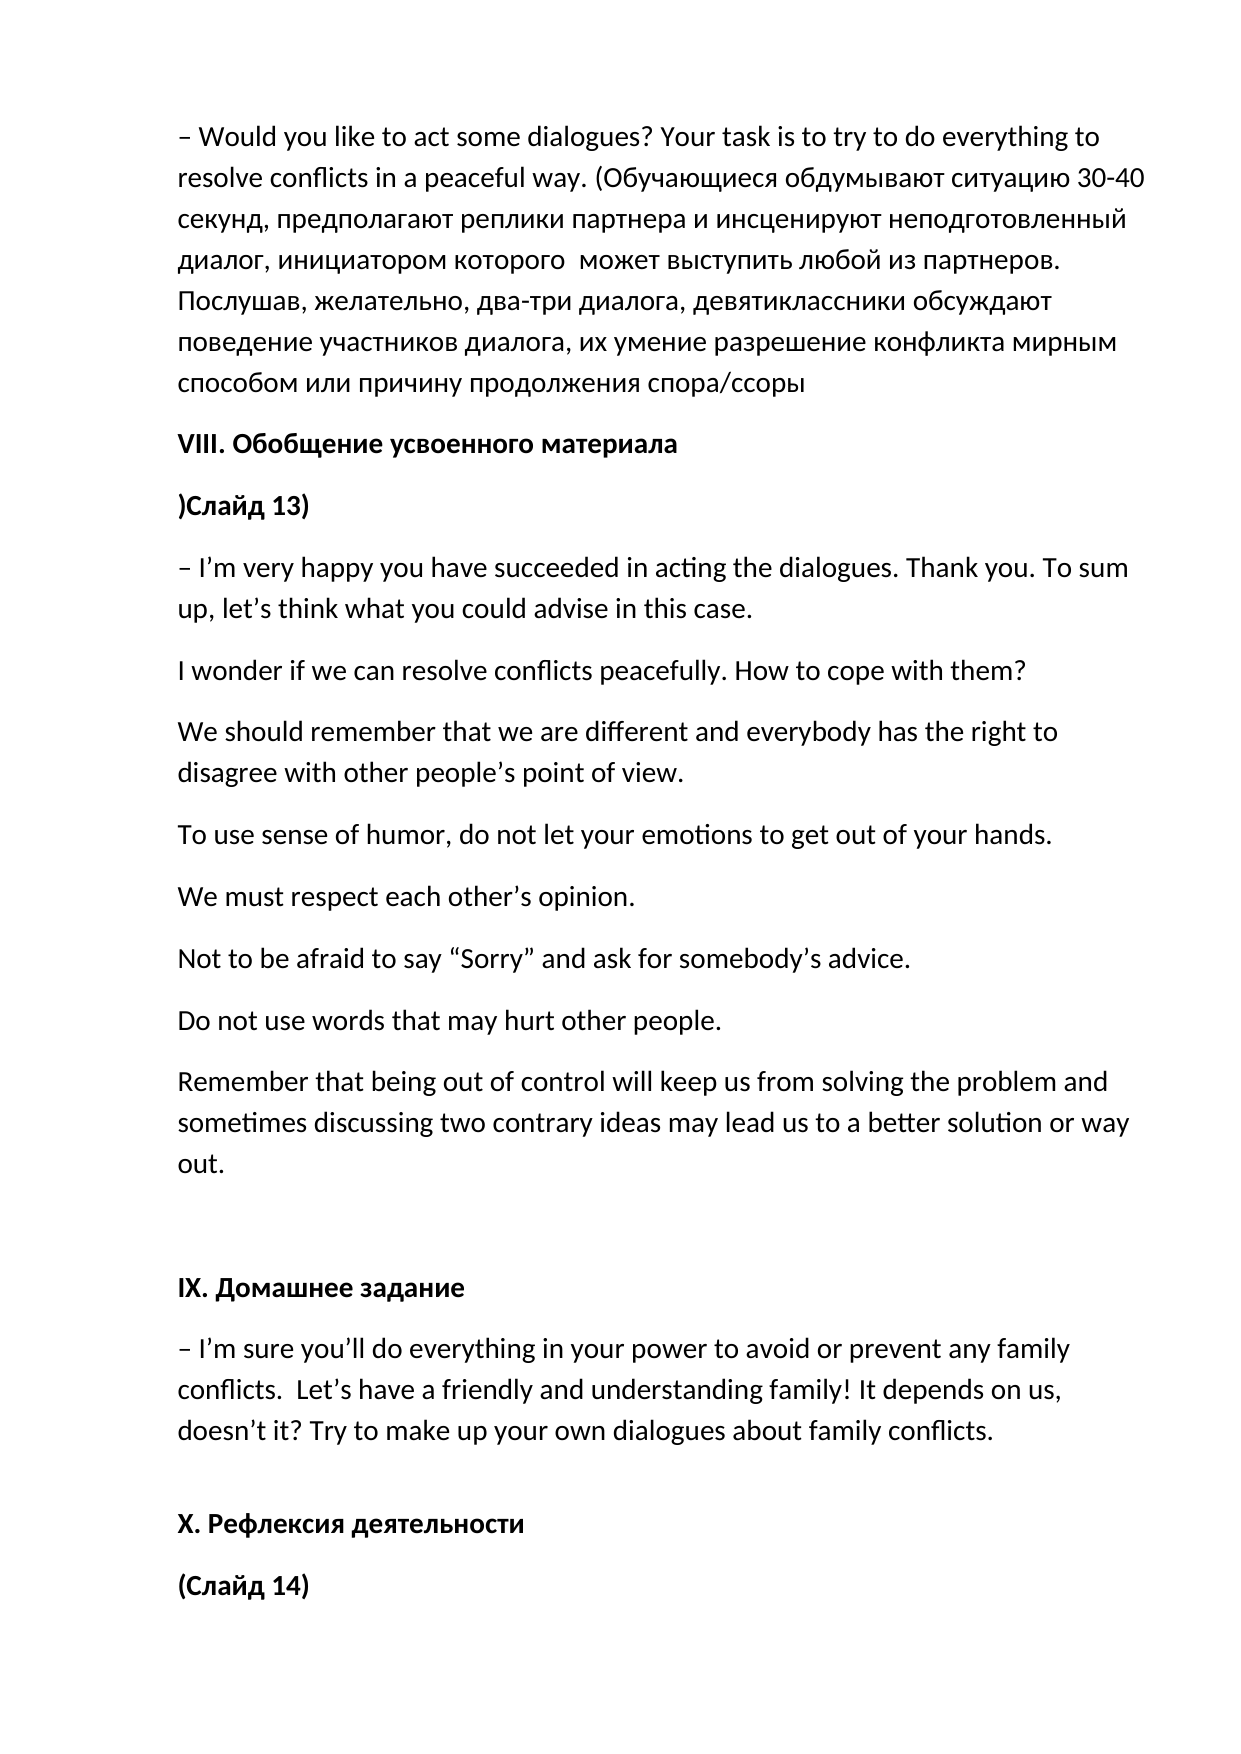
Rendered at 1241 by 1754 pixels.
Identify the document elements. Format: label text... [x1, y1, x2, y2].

text I wonder if we can resolve conflicts peacefully. How to cope with them? [177, 652, 1152, 687]
text Not to be afraid to say “Sorry” and ask for somebody’s advice. [177, 940, 1152, 975]
text IX. Домашнее задание [177, 1269, 1152, 1304]
text (Слайд 14) [177, 1567, 1152, 1603]
text Do not use words that may hurt other people. [177, 1002, 1152, 1037]
text VIII. Обобщение усвоенного материала [177, 426, 1152, 461]
text – I’m sure you’ll do everything in your power to avoid or prevent any family conflicts. Let’s have a friendly and understanding family! It depends on us, doesn’t it? Try to make up your own dialogues about family conflicts. [177, 1331, 1152, 1480]
text To use sense of humor, do not let your emotions to get out of your hands. [177, 816, 1152, 852]
text )Слайд 13) [177, 487, 1152, 523]
text We must respect each other’s opinion. [177, 878, 1152, 914]
text Remember that being out of control will keep us from solving the problem and sometimes discussing two contrary ideas may lead us to a better solution or way out. [177, 1063, 1152, 1181]
text – Would you like to act some dialogues? Your task is to try to do everything to resolve conflicts in a peaceful way. (Обучающиеся обдумывают ситуацию 30-40 секунд, предполагают реплики партнера и инсценируют неподготовленный диалог, инициатором которого может выступить любой из партнеров. Послушав, желательно, два-три диалога, девятиклассники обсуждают поведение участников диалога, их умение разрешение конфликта мирным способом или причину продолжения спора/ссоры [177, 118, 1152, 399]
text X. Рефлексия деятельности [177, 1505, 1152, 1541]
text – I’m very happy you have succeeded in acting the dialogues. Thank you. To sum up, let’s think what you could advise in this case. [177, 549, 1152, 626]
text We should remember that we are different and everybody has the right to disagree with other people’s point of view. [177, 713, 1152, 790]
